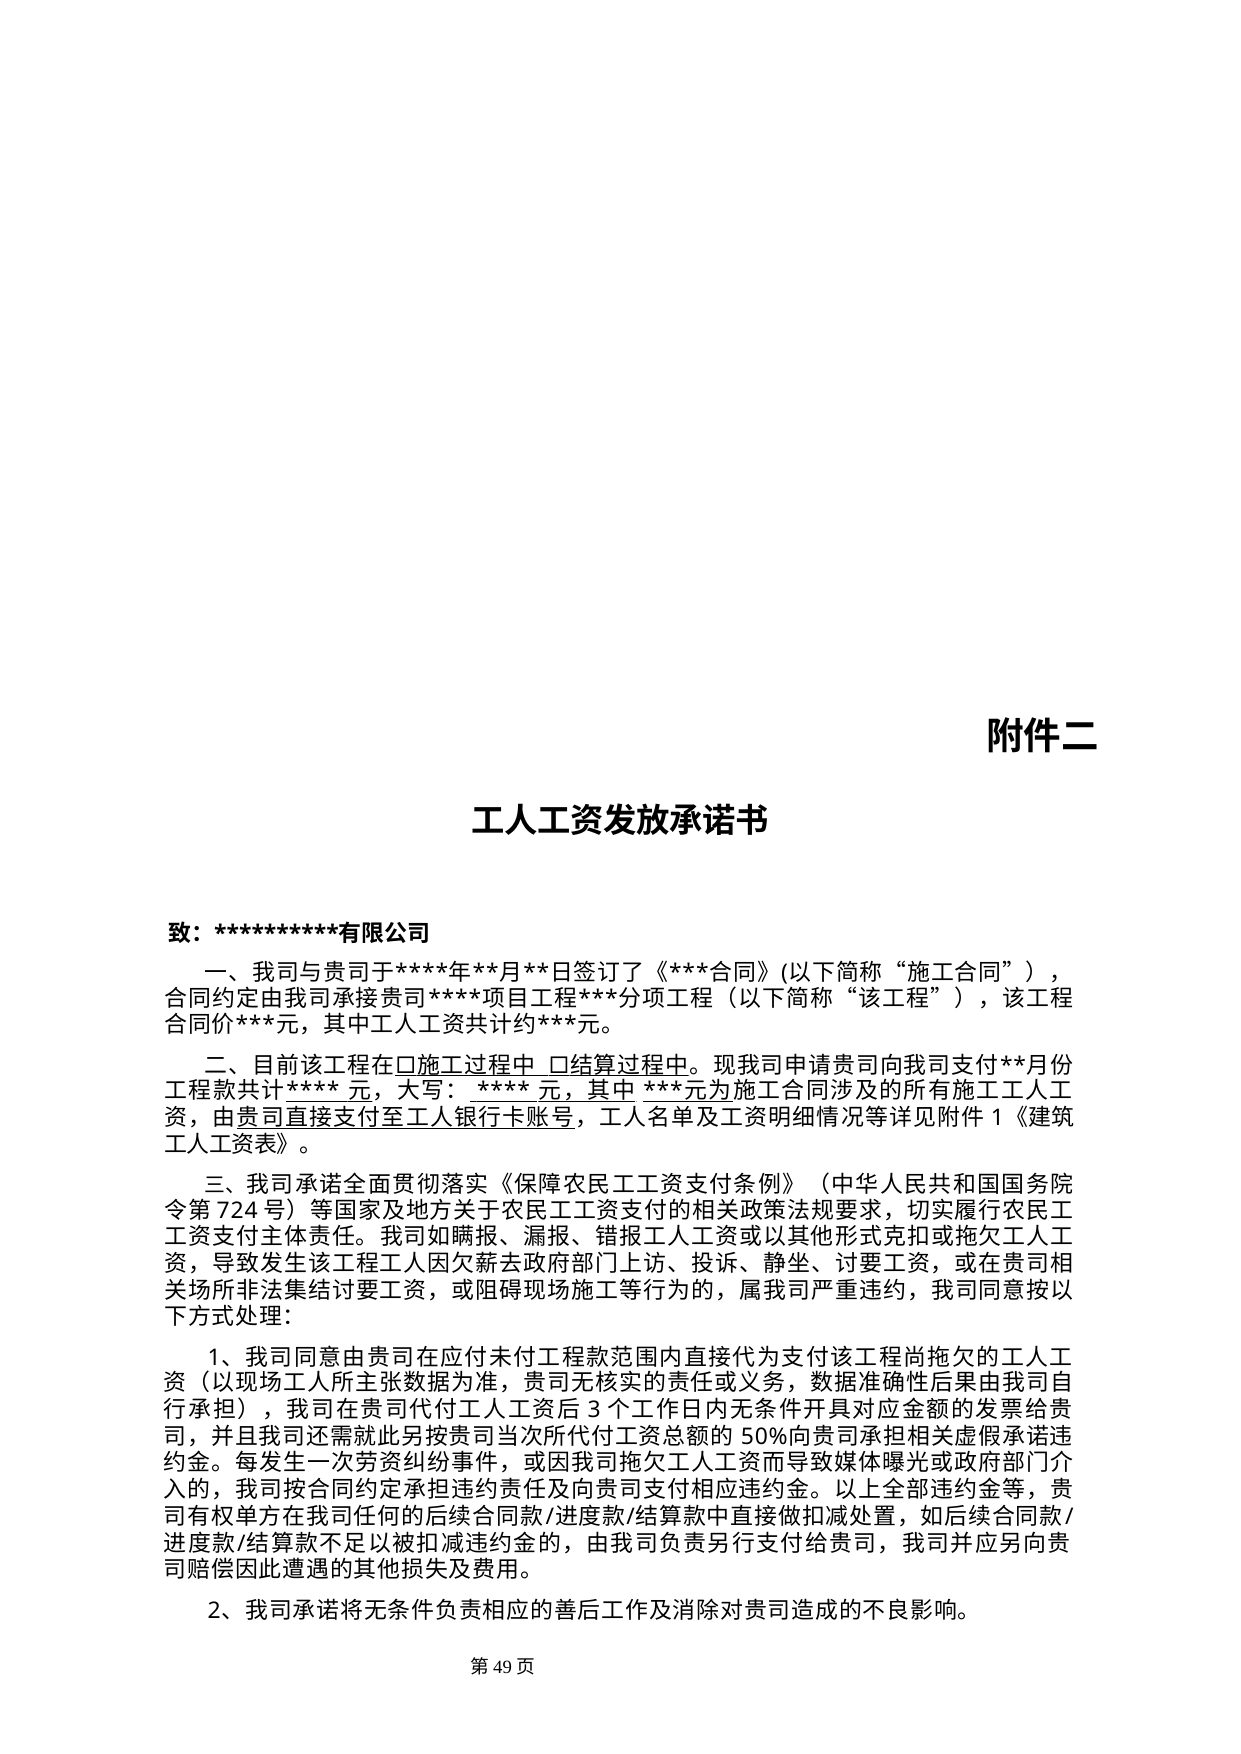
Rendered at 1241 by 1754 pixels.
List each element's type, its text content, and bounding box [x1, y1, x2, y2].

text 致：**********有限公司 [168, 920, 1098, 947]
text 工人工资发放承诺书 [142, 789, 1098, 880]
list 我司承诺全面贯彻落实《保障农民工工资支付条例》（中华人民共和国国务院令第724号）等国家及地方关于农民工工资支付的相关政策法规要求，切实履行农民工工资支付主体责任。我司如瞒报、漏报、错报工人工资或以其他形式克扣或拖欠工人工资，导致发生该工程工人因欠薪去政府部门上访、投诉、静坐、讨要工资，或在贵司相关场所非法集结讨要工资，或阻碍现场施工等行为的，属我司严重违约，我司同意按以下方式处理： [164, 1171, 1074, 1331]
list 我司与贵司于****年**月**日签订了《***合同》(以下简称“施工合同”），合同约定由我司承接贵司****项目工程***分项工程（以下简称“该工程”），该工程合同价***元，其中工人工资共计约***元。 [164, 959, 1074, 1039]
list 目前该工程在施工过程中 结算过程中。现我司申请贵司向我司支付**月份工程款共计**** 元，大写： **** 元，其中 ***元为施工合同涉及的所有施工工人工资，由贵司直接支付至工人银行卡账号，工人名单及工资明细情况等详见附件1《建筑工人工资表》。 [164, 1052, 1074, 1159]
list 我司同意由贵司在应付未付工程款范围内直接代为支付该工程尚拖欠的工人工资（以现场工人所主张数据为准，贵司无核实的责任或义务，数据准确性后果由我司自行承担），我司在贵司代付工人工资后3个工作日内无条件开具对应金额的发票给贵司，并且我司还需就此另按贵司当次所代付工资总额的50%向贵司承担相关虚假承诺违约金。每发生一次劳资纠纷事件，或因我司拖欠工人工资而导致媒体曝光或政府部门介入的，我司按合同约定承担违约责任及向贵司支付相应违约金。以上全部违约金等，贵司有权单方在我司任何的后续合同款/进度款/结算款中直接做扣减处置，如后续合同款/进度款/结算款不足以被扣减违约金的，由我司负责另行支付给贵司，我司并应另向贵司赔偿因此遭遇的其他损失及费用。 [164, 1344, 1074, 1584]
list 我司承诺将无条件负责相应的善后工作及消除对贵司造成的不良影响。 [164, 1597, 1074, 1623]
text 附件二 [142, 702, 1098, 763]
